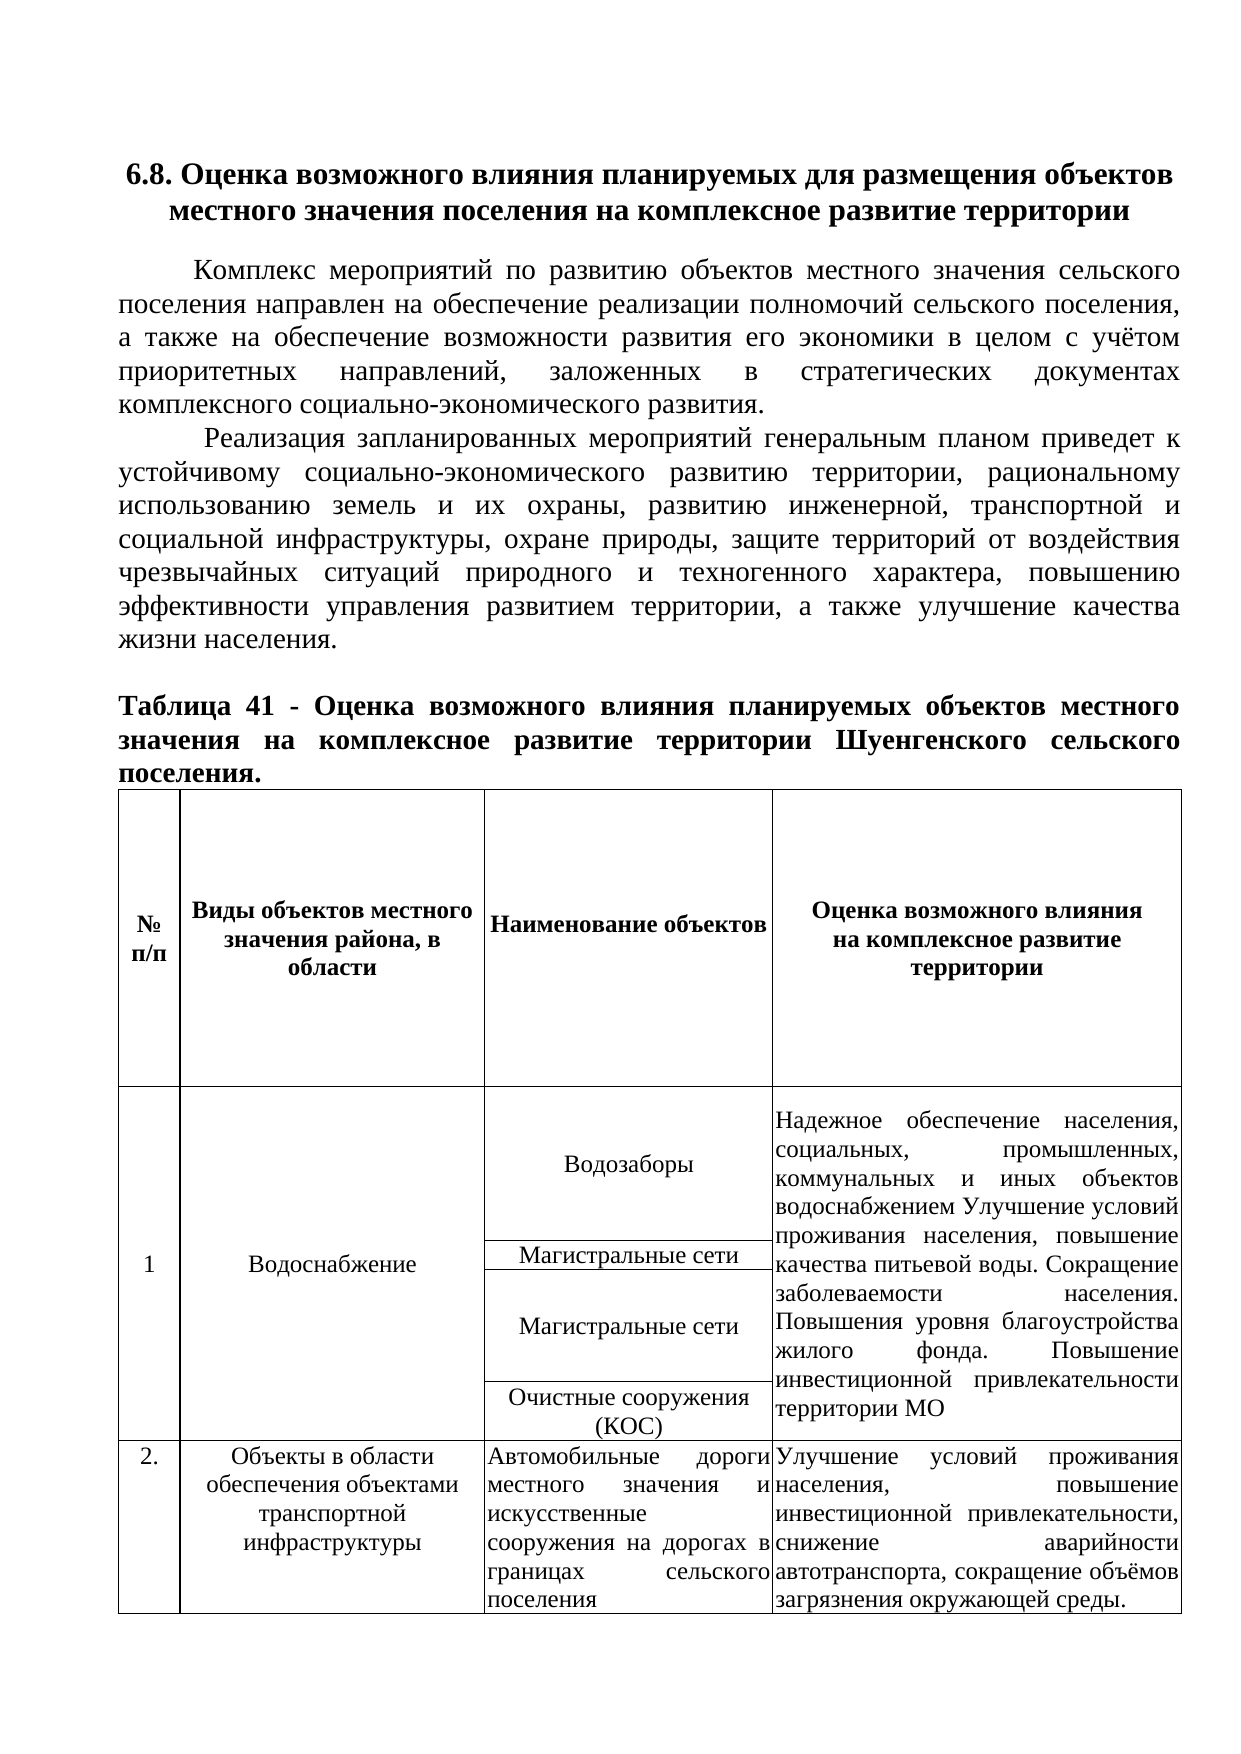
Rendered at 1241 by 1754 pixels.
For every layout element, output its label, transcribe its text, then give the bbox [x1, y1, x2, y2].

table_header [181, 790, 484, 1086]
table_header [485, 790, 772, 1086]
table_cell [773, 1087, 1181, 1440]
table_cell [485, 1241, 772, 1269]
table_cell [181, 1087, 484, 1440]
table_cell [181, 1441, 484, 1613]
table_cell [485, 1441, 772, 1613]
text Таблица 41 - Оценка возможного влияния планируемых объектов местного значения на комплексное развитие территории Шуенгенского сельского поселения. [118, 688, 1181, 789]
subtitle 6.8. Оценка возможного влияния планируемых для размещения объектов местного значения поселения на комплексное развитие территории [118, 156, 1181, 227]
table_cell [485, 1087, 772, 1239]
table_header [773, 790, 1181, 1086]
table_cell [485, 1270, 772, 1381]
text Комплекс мероприятий по развитию объектов местного значения сельского поселения направлен на обеспечение реализации полномочий сельского поселения, а также на обеспечение возможности развития его экономики в целом с учётом приоритетных направлений, заложенных в стратегических документах комплексного социально-экономического развития. [118, 252, 1181, 420]
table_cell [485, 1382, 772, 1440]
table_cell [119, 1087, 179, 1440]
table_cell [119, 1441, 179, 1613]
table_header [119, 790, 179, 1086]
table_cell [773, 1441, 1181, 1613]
text Реализация запланированных мероприятий генеральным планом приведет к устойчивому социально-экономического развитию территории, рациональному использованию земель и их охраны, развитию инженерной, транспортной и социальной инфраструктуры, охране природы, защите территорий от воздействия чрезвычайных ситуаций природного и техногенного характера, повышению эффективности управления развитием территории, а также улучшение качества жизни населения. [118, 420, 1181, 655]
